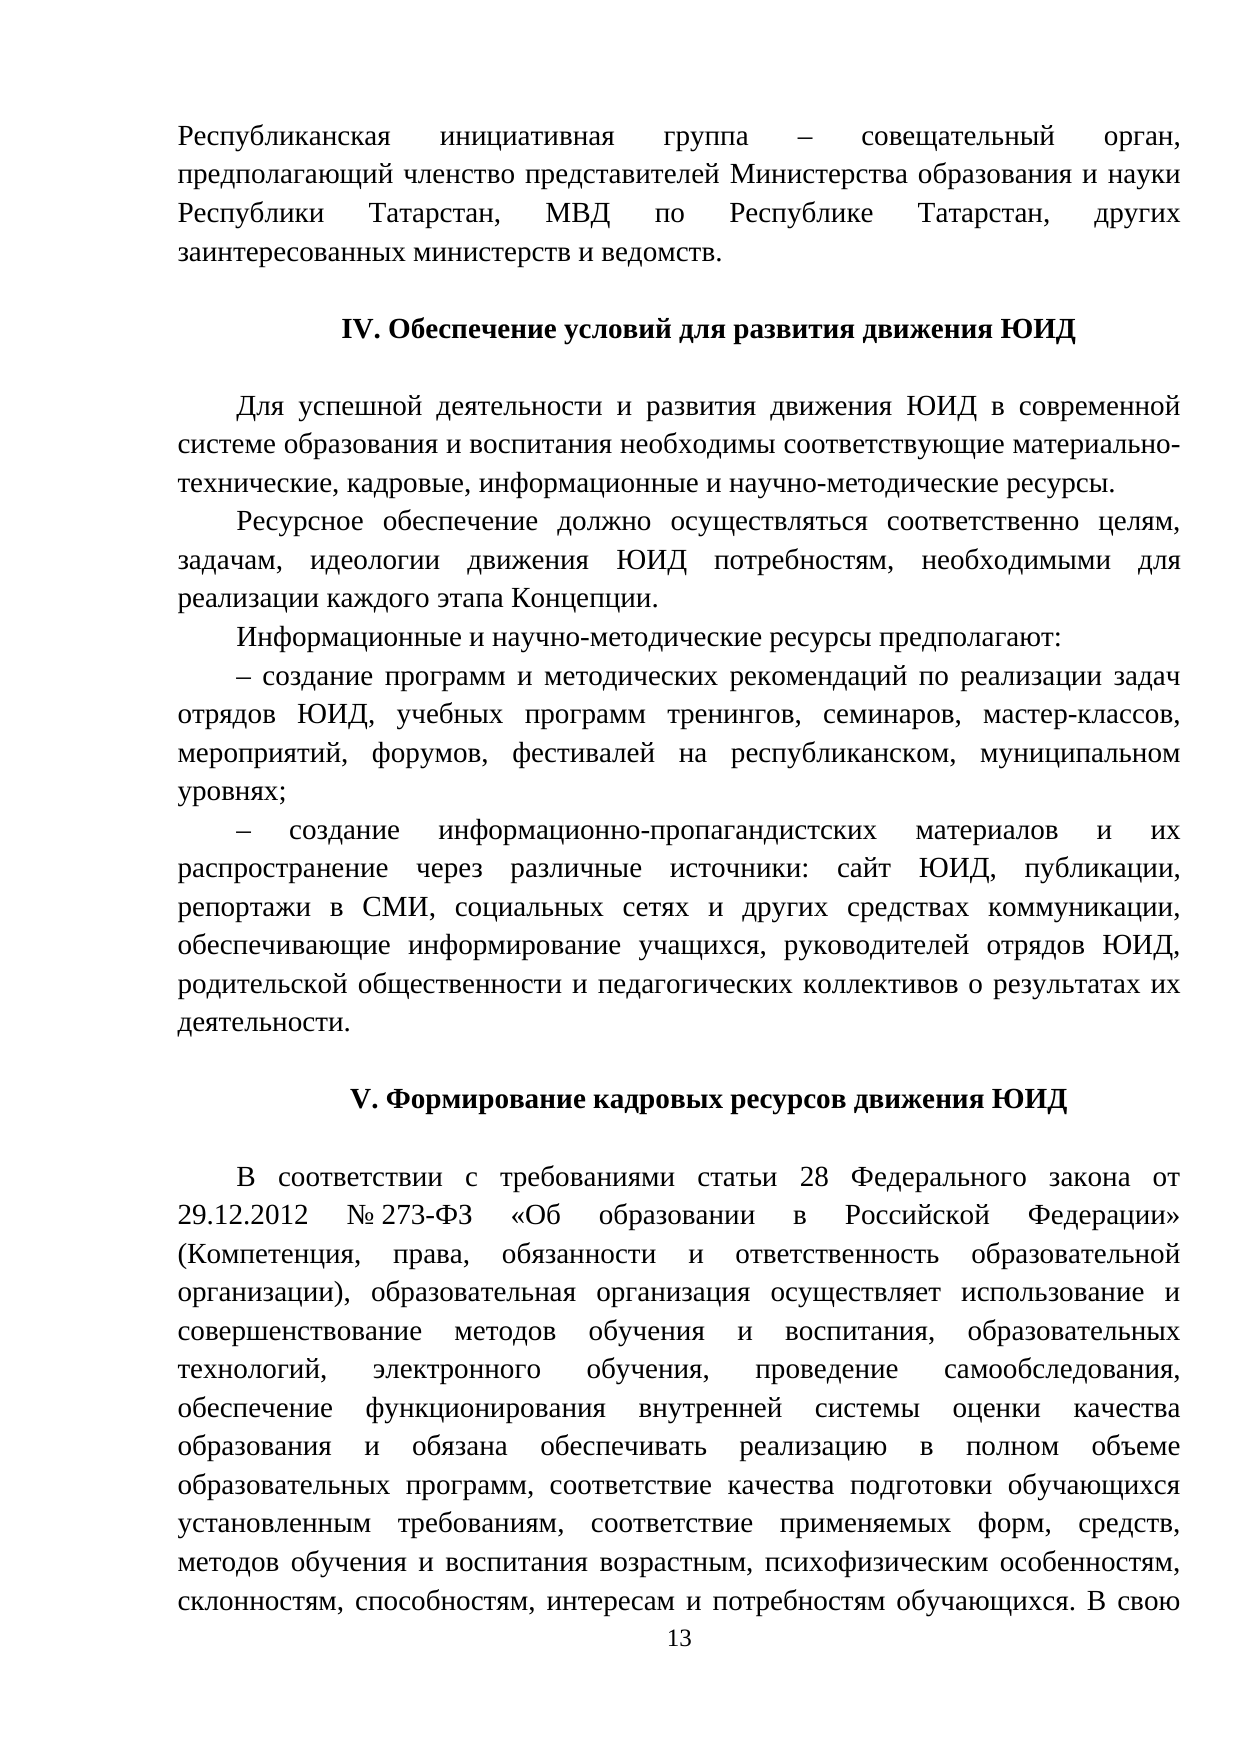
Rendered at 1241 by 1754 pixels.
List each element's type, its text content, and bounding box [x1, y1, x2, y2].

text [177, 1159, 1181, 1616]
text V. Формирование кадровых ресурсов движения ЮИД [177, 1082, 1181, 1115]
list IV. Обеспечение условий для развития движения ЮИД [177, 311, 1181, 344]
text – создание информационно-пропагандистских материалов и их распространение через различные источники: сайт ЮИД, публикации, репортажи в СМИ, социальных сетях и других средствах коммуникации, обеспечивающие информирование учащихся, руководителей отрядов ЮИД, родительской общественности и педагогических коллективов о результатах их деятельности. [177, 812, 1181, 1038]
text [177, 118, 1181, 267]
text Информационные и научно-методические ресурсы предполагают: [177, 619, 1181, 653]
text – создание программ и методических рекомендаций по реализации задач отрядов ЮИД, учебных программ тренингов, семинаров, мастер-классов, мероприятий, форумов, фестивалей на республиканском, муниципальном уровнях; [177, 658, 1181, 807]
text Ресурсное обеспечение должно осуществляться соответственно целям, задачам, идеологии движения ЮИД потребностям, необходимыми для реализации каждого этапа Концепции. [177, 503, 1181, 614]
text Для успешной деятельности и развития движения ЮИД в современной системе образования и воспитания необходимы соответствующие материально-технические, кадровые, информационные и научно-методические ресурсы. [177, 388, 1181, 498]
